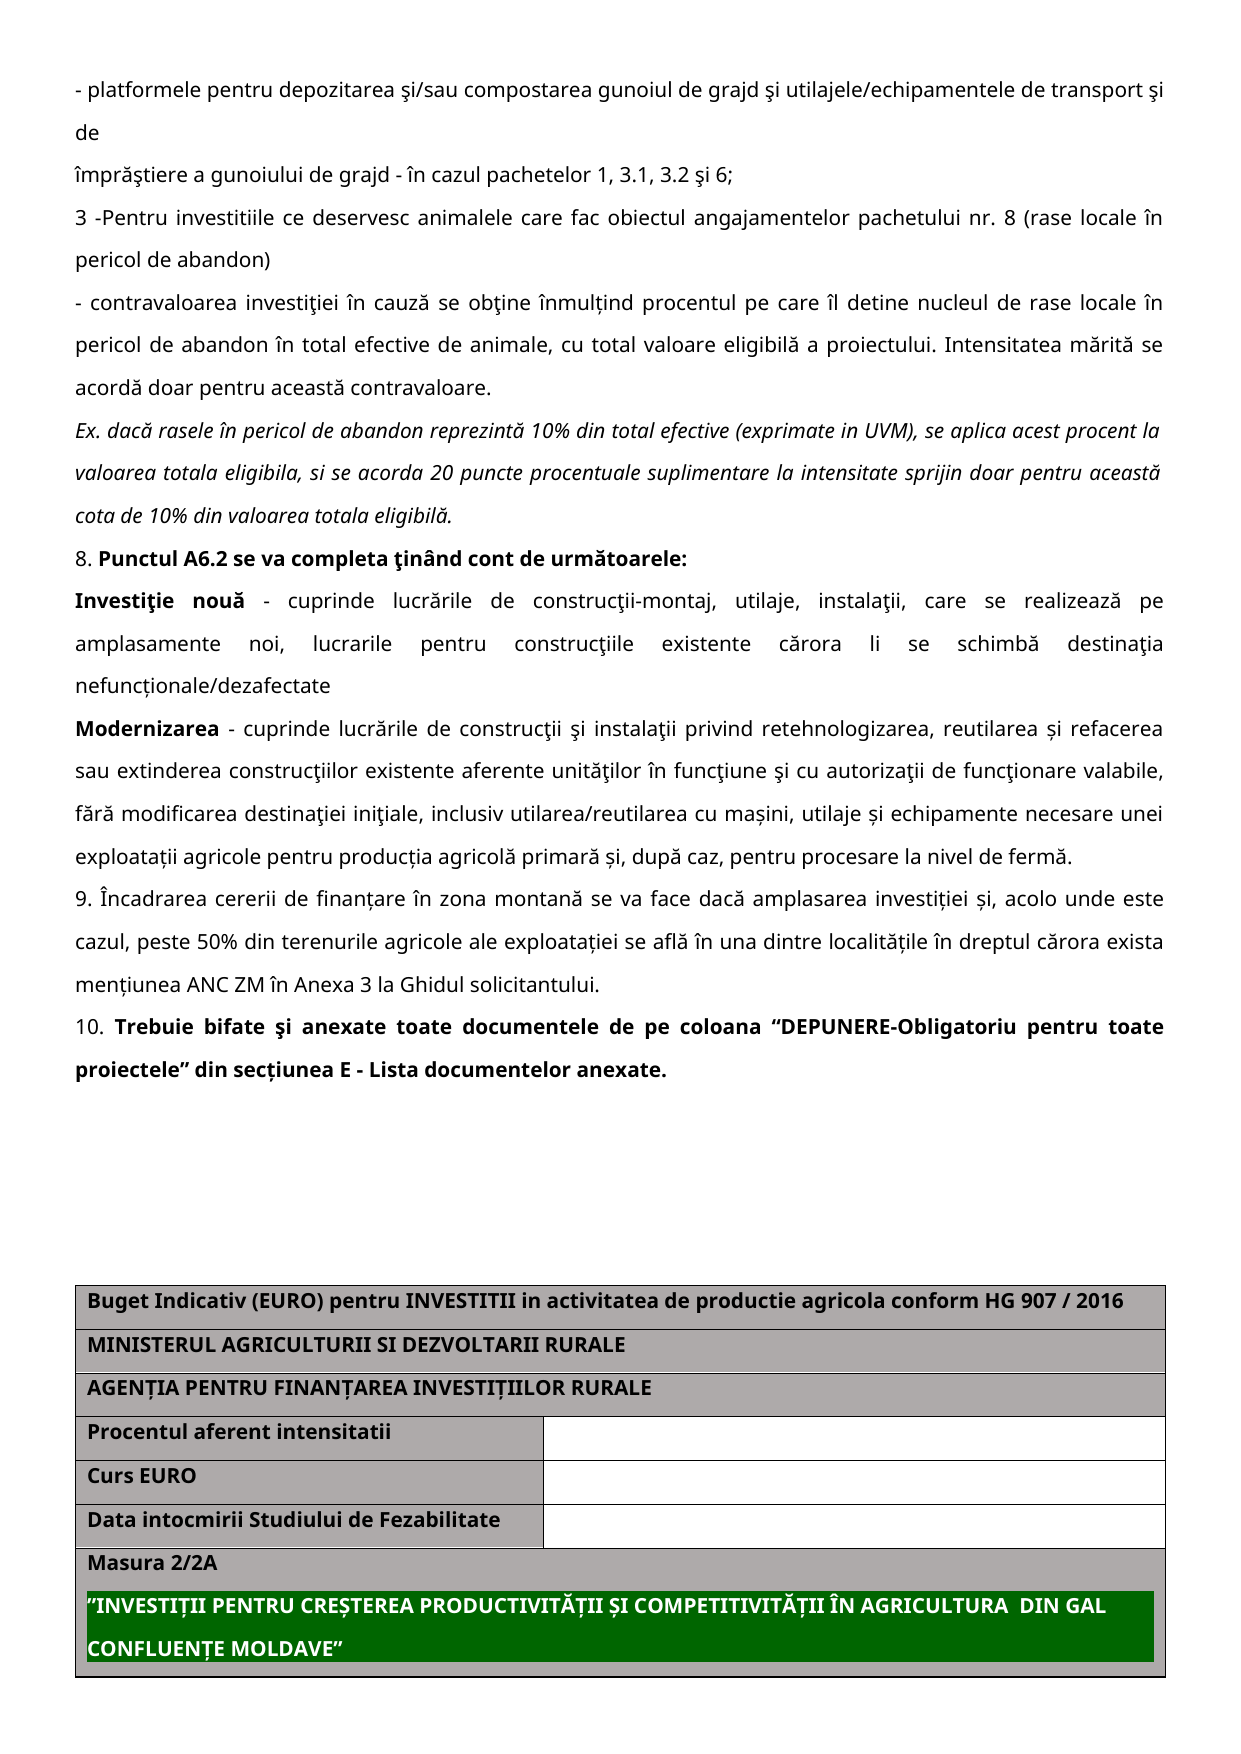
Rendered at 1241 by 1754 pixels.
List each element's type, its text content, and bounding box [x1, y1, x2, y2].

text Modernizarea - cuprinde lucrările de construcţii şi instalaţii privind retehnologizarea, reutilarea și refacerea sau extinderea construcţiilor existente aferente unităţilor în funcţiune şi cu autorizaţii de funcţionare valabile, fără modificarea destinaţiei iniţiale, inclusiv utilarea/reutilarea cu mașini, utilaje și echipamente necesare unei exploatații agricole pentru producția agricolă primară și, după caz, pentru procesare la nivel de fermă. [75, 714, 1165, 870]
text 9. Încadrarea cererii de finanțare în zona montană se va face dacă amplasarea investiției și, acolo unde este cazul, peste 50% din terenurile agricole ale exploatației se află în una dintre localitățile în dreptul cărora exista mențiunea ANC ZM în Anexa 3 la Ghidul solicitantului. [75, 884, 1165, 998]
table_cell Procentul aferent intensitatii [76, 1417, 543, 1460]
table_cell [544, 1417, 1165, 1460]
table_cell MINISTERUL AGRICULTURII SI DEZVOLTARII RURALE [76, 1330, 1165, 1372]
text împrăştiere a gunoiului de grajd - în cazul pachetelor 1, 3.1, 3.2 şi 6; [75, 160, 1165, 189]
text 3 -Pentru investitiile ce deservesc animalele care fac obiectul angajamentelor pachetului nr. 8 (rase locale în pericol de abandon) [75, 203, 1165, 274]
table_header Buget Indicativ (EURO) pentru INVESTITII in activitatea de productie agricola conform HG 907 / 2016 [76, 1286, 1165, 1329]
text Investiţie nouă - cuprinde lucrările de construcţii-montaj, utilaje, instalaţii, care se realizează pe amplasamente noi, lucrarile pentru construcţiile existente cărora li se schimbă destinaţia nefuncționale/dezafectate [75, 586, 1165, 700]
text 10. Trebuie bifate şi anexate toate documentele de pe coloana “DEPUNERE-Obligatoriu pentru toate proiectele” din secțiunea E - Lista documentelor anexate. [75, 1012, 1165, 1083]
text 8. Punctul A6.2 se va completa ţinând cont de următoarele: [75, 544, 1165, 572]
table_cell [544, 1461, 1165, 1504]
table_cell AGENŢIA PENTRU FINANŢAREA INVESTIŢIILOR RURALE [76, 1374, 1165, 1416]
table_cell [544, 1505, 1165, 1547]
table_cell Curs EURO [76, 1461, 543, 1504]
table_cell Data intocmirii Studiului de Fezabilitate [76, 1505, 543, 1547]
text - platformele pentru depozitarea şi/sau compostarea gunoiul de grajd şi utilajele/echipamentele de transport şi de [75, 75, 1165, 146]
text - contravaloarea investiţiei în cauză se obţine înmulțind procentul pe care îl detine nucleul de rase locale în pericol de abandon în total efective de animale, cu total valoare eligibilă a proiectului. Intensitatea mărită se acordă doar pentru această contravaloare. [75, 288, 1165, 402]
text Ex. dacă rasele în pericol de abandon reprezintă 10% din total efective (exprimate in UVM), se aplica acest procent la valoarea totala eligibila, si se acorda 20 puncte procentuale suplimentare la intensitate sprijin doar pentru această cota de 10% din valoarea totala eligibilă. [75, 416, 1165, 529]
table_cell Masura 2/2A ”INVESTIȚII PENTRU CREȘTEREA PRODUCTIVITĂȚII ȘI COMPETITIVITĂȚII ÎN AGRICULTURA DIN GAL CONFLUENȚE MOLDAVE” [76, 1549, 1165, 1676]
